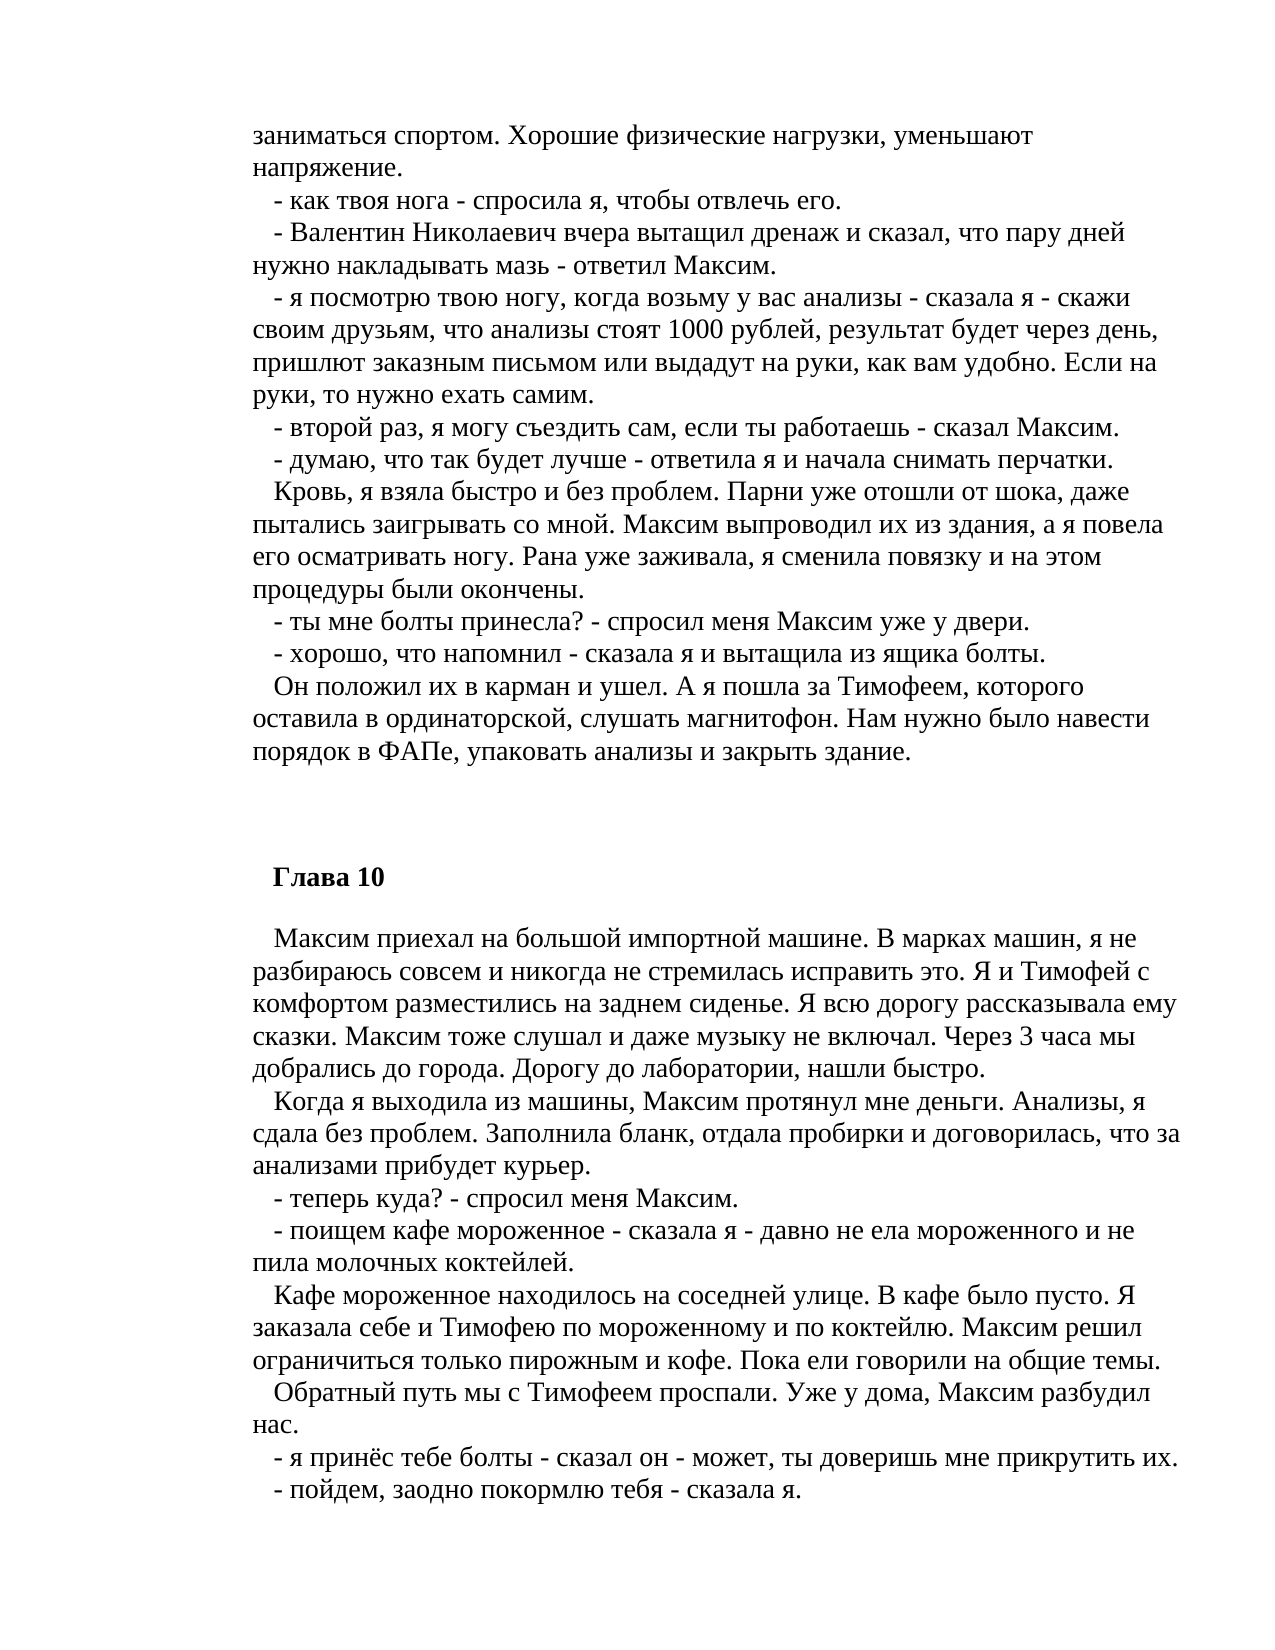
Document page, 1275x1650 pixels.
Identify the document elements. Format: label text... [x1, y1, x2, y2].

text Он положил их в карман и ушел. А я пошла за Тимофеем, которого оставила в ординаторской, слушать магнитофон. Нам нужно было навести порядок в ФАПе, упаковать анализы и закрыть здание. [252, 669, 1186, 766]
text - теперь куда? - спросил меня Максим. [252, 1181, 1186, 1213]
text Кафе мороженное находилось на соседней улице. В кафе было пусто. Я заказала себе и Тимофею по мороженному и по коктейлю. Максим решил ограничиться только пирожным и кофе. Пока ели говорили на общие темы. [252, 1278, 1186, 1375]
text Максим приехал на большой импортной машине. В марках машин, я не разбираюсь совсем и никогда не стремилась исправить это. Я и Тимофей с комфортом разместились на заднем сиденье. Я всю дорогу рассказывала ему сказки. Максим тоже слушал и даже музыку не включал. Через 3 часа мы добрались до города. Дорогу до лаборатории, нашли быстро. [252, 922, 1186, 1083]
text - ты мне болты принесла? - спросил меня Максим уже у двери. [252, 604, 1186, 636]
text - пойдем, заодно покормлю тебя - сказала я. [252, 1472, 1186, 1505]
text - я принёс тебе болты - сказал он - может, ты доверишь мне прикрутить их. [252, 1440, 1186, 1472]
text Обратный путь мы с Тимофеем проспали. Уже у дома, Максим разбудил нас. [252, 1375, 1186, 1440]
text - думаю, что так будет лучше - ответила я и начала снимать перчатки. [252, 442, 1186, 474]
subtitle Глава 10 [177, 860, 1186, 892]
text - Валентин Николаевич вчера вытащил дренаж и сказал, что пару дней нужно накладывать мазь - ответил Максим. [252, 215, 1186, 280]
text - поищем кафе мороженное - сказала я - давно не ела мороженного и не пила молочных коктейлей. [252, 1213, 1186, 1278]
text - как твоя нога - спросила я, чтобы отвлечь его. [252, 183, 1186, 215]
text - хорошо, что напомнил - сказала я и вытащила из ящика болты. [252, 636, 1186, 669]
text - второй раз, я могу съездить сам, если ты работаешь - сказал Максим. [252, 410, 1186, 442]
text Когда я выходила из машины, Максим протянул мне деньги. Анализы, я сдала без проблем. Заполнила бланк, отдала пробирки и договорилась, что за анализами прибудет курьер. [252, 1083, 1186, 1181]
text - я посмотрю твою ногу, когда возьму у вас анализы - сказала я - скажи своим друзьям, что анализы стоят 1000 рублей, результат будет через день, пришлют заказным письмом или выдадут на руки, как вам удобно. Если на руки, то нужно ехать самим. [252, 280, 1186, 410]
text Кровь, я взяла быстро и без проблем. Парни уже отошли от шока, даже пытались заигрывать со мной. Максим выпроводил их из здания, а я повела его осматривать ногу. Рана уже заживала, я сменила повязку и на этом процедуры были окончены. [252, 474, 1186, 604]
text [252, 118, 1186, 183]
